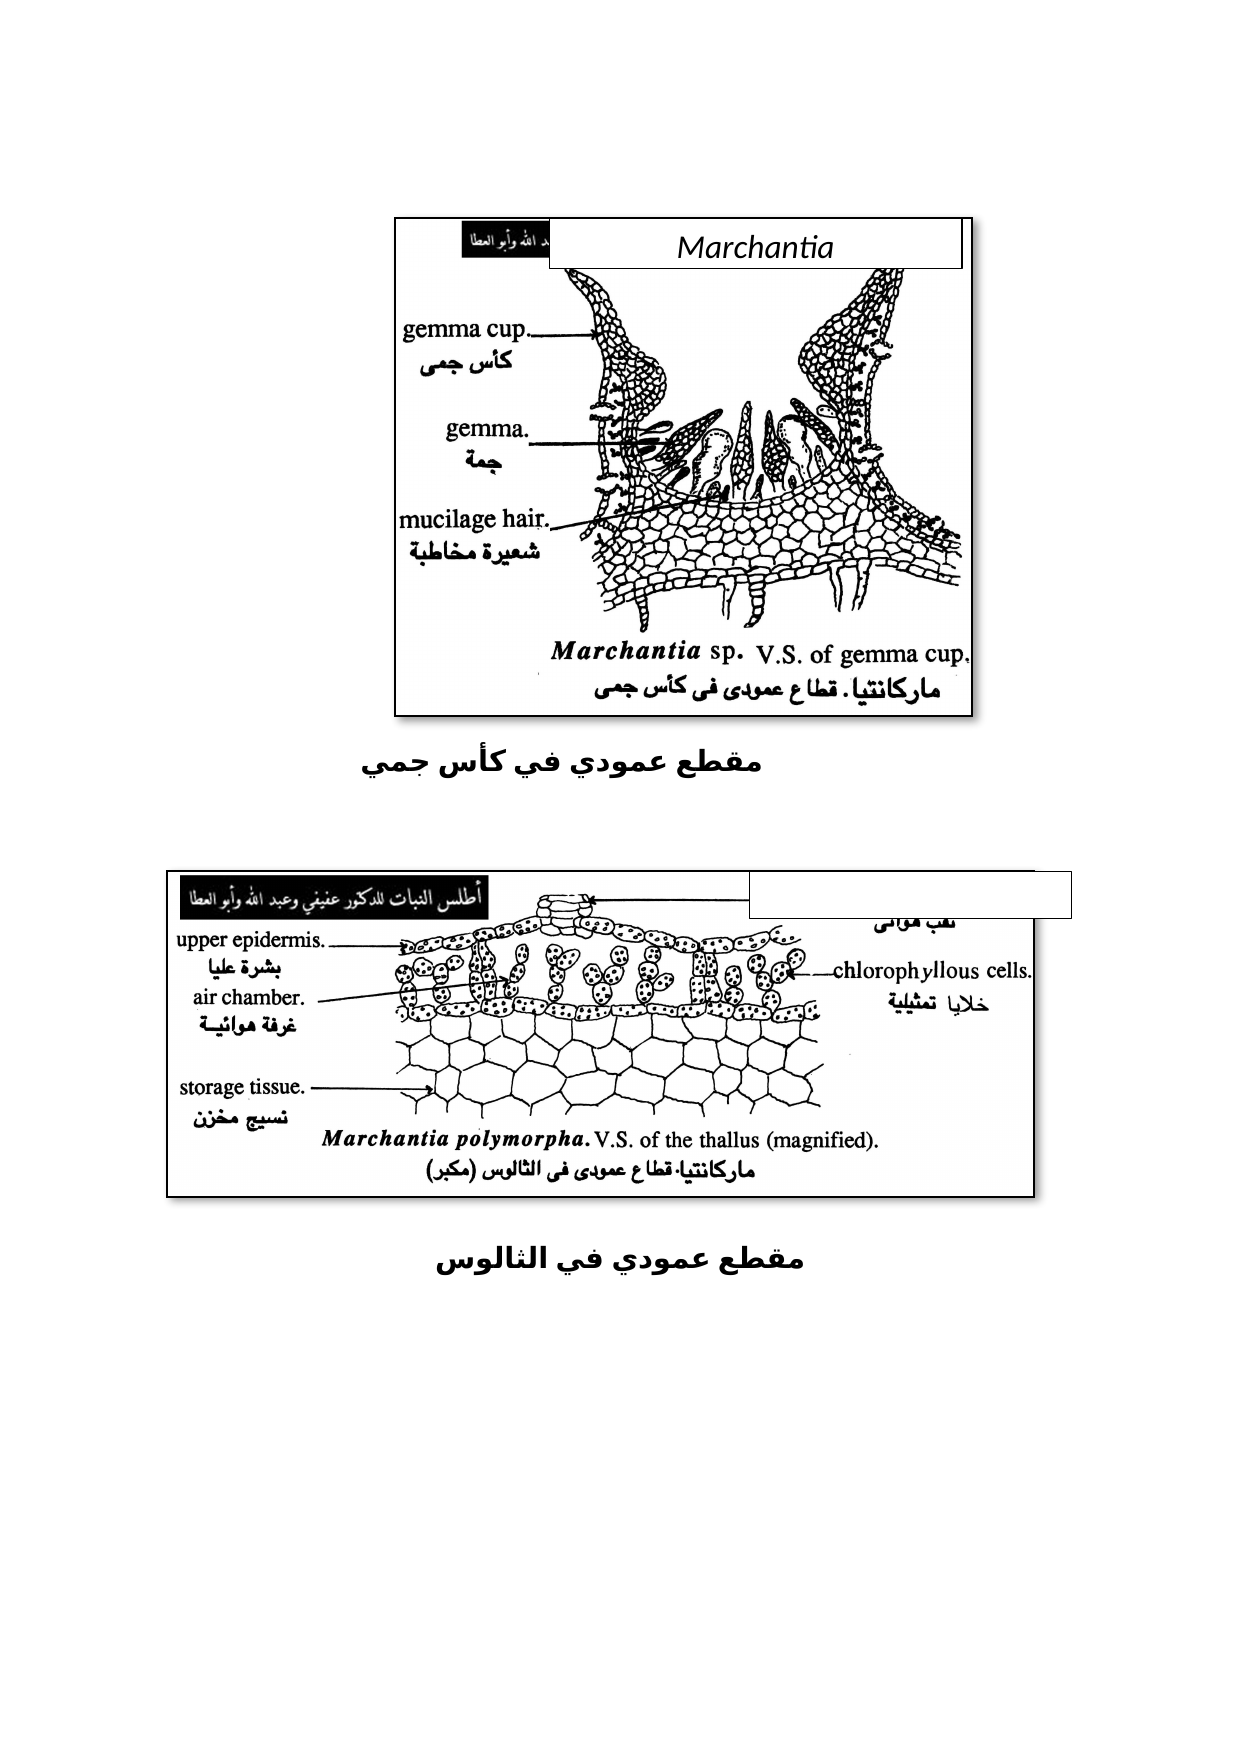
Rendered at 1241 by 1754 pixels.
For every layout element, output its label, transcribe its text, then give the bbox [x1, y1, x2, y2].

text مقطع عمودي في الثالوس [187, 1241, 1053, 1274]
text مقطع عمودي في كأس جمي [187, 744, 1053, 777]
picture [168, 872, 1033, 1196]
picture [396, 219, 971, 715]
